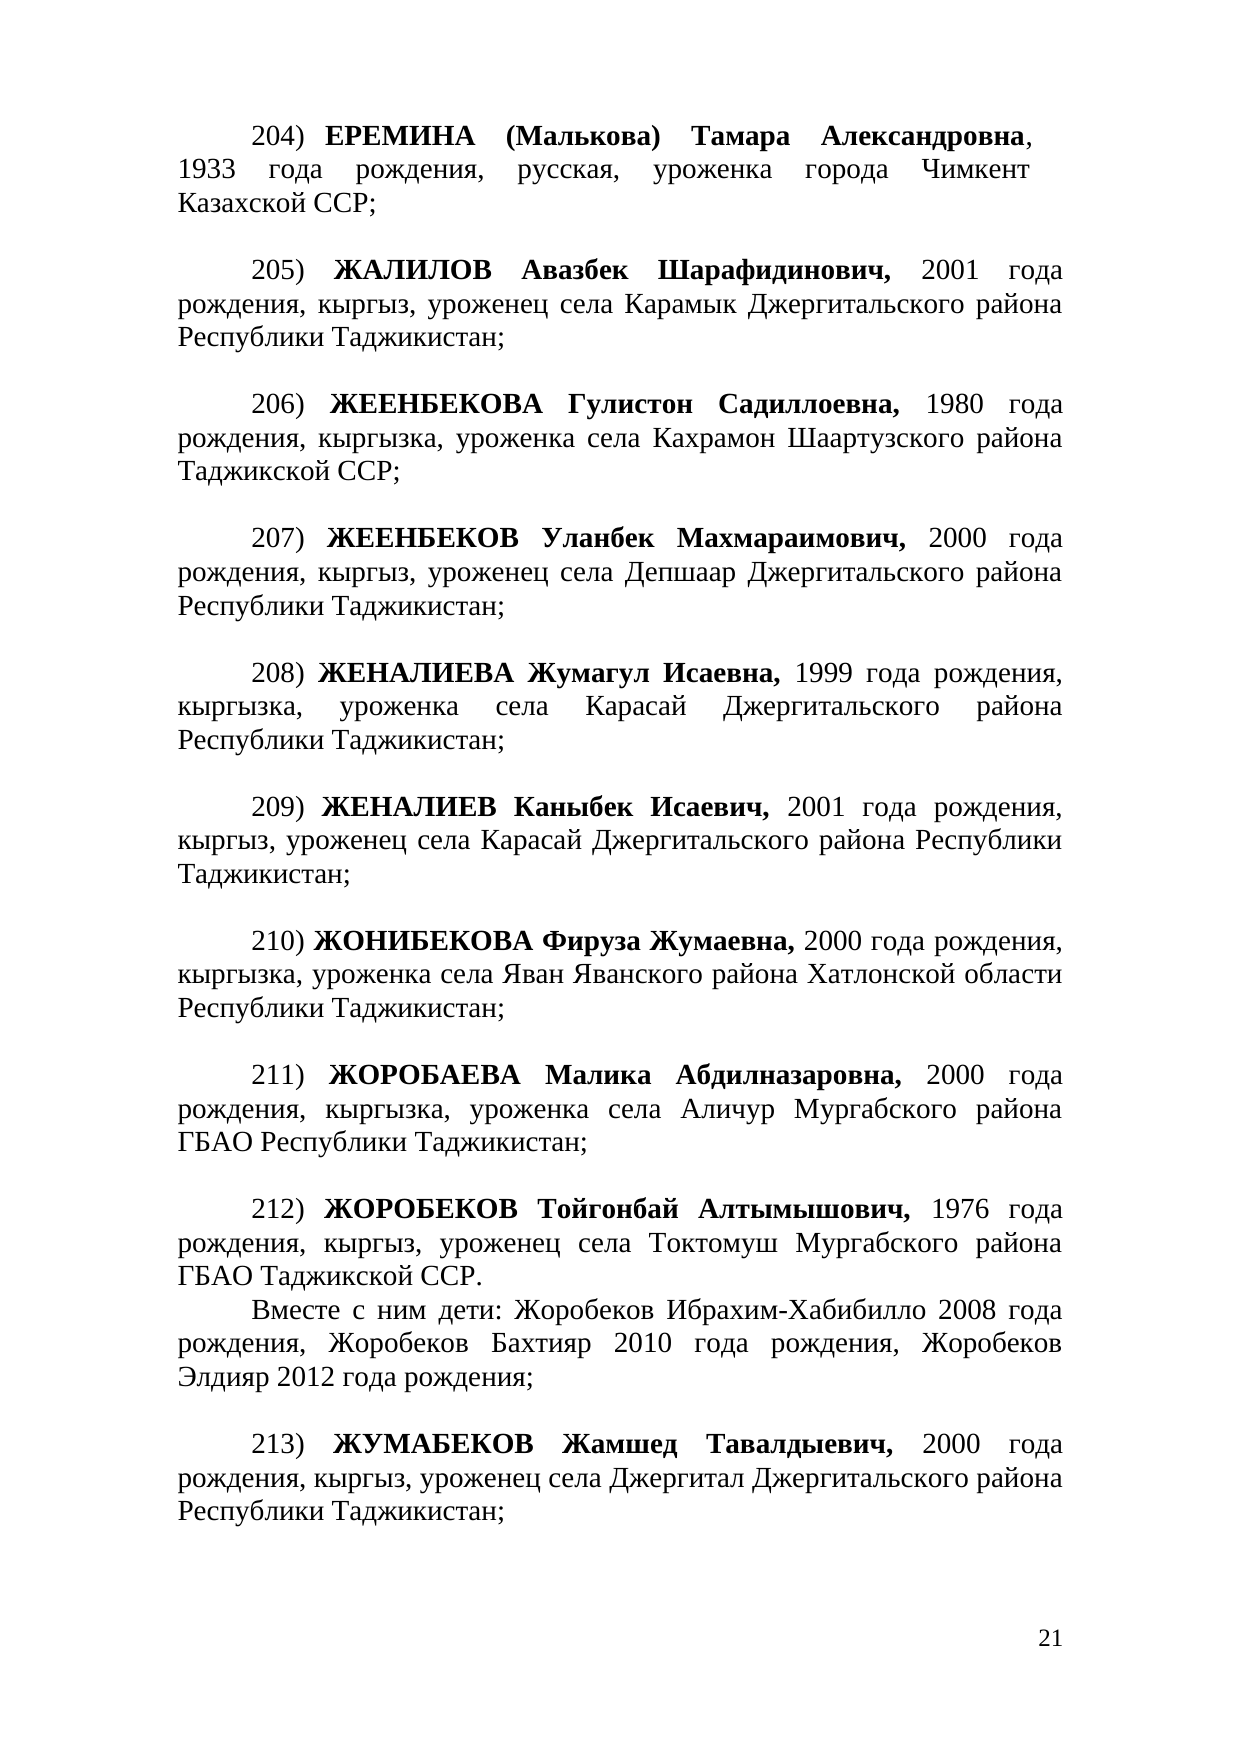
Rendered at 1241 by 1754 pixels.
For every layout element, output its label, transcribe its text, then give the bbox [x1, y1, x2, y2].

text 207) ЖЕЕНБЕКОВ Уланбек Махмараимович, 2000 года рождения, кыргыз, уроженец села Депшаар Джергитальского района Республики Таджикистан; [177, 521, 1063, 621]
text 204) ЕРЕМИНА (Малькова) Тамара Александровна, 1933 года рождения, русская, уроженка города Чимкент Казахской ССР; [177, 118, 1063, 219]
text 211) ЖОРОБАЕВА Малика Абдилназаровна, 2000 года рождения, кыргызка, уроженка села Аличур Мургабского района ГБАО Республики Таджикистан; [177, 1057, 1063, 1158]
text 206) ЖЕЕНБЕКОВА Гулистон Садиллоевна, 1980 года рождения, кыргызка, уроженка села Кахрамон Шаартузского района Таджикской ССР; [177, 386, 1063, 487]
text 208) ЖЕНАЛИЕВА Жумагул Исаевна, 1999 года рождения, кыргызка, уроженка села Карасай Джергитальского района Республики Таджикистан; [177, 655, 1063, 755]
text 209) ЖЕНАЛИЕВ Каныбек Исаевич, 2001 года рождения, кыргыз, уроженец села Карасай Джергитальского района Республики Таджикистан; [177, 789, 1063, 889]
text 213) ЖУМАБЕКОВ Жамшед Тавалдыевич, 2000 года рождения, кыргыз, уроженец села Джергитал Джергитальского района Республики Таджикистан; [177, 1426, 1063, 1527]
text 212) ЖОРОБЕКОВ Тойгонбай Алтымышович, 1976 года рождения, кыргыз, уроженец села Токтомуш Мургабского района ГБАО Таджикской ССР. [177, 1191, 1063, 1292]
text 210) ЖОНИБЕКОВА Фируза Жумаевна, 2000 года рождения, кыргызка, уроженка села Яван Яванского района Хатлонской области Республики Таджикистан; [177, 923, 1063, 1024]
text Вместе с ним дети: Жоробеков Ибрахим-Хабибилло 2008 года рождения, Жоробеков Бахтияр 2010 года рождения, Жоробеков Элдияр 2012 года рождения; [177, 1292, 1063, 1393]
text 205) ЖАЛИЛОВ Авазбек Шарафидинович, 2001 года рождения, кыргыз, уроженец села Карамык Джергитальского района Республики Таджикистан; [177, 252, 1063, 353]
